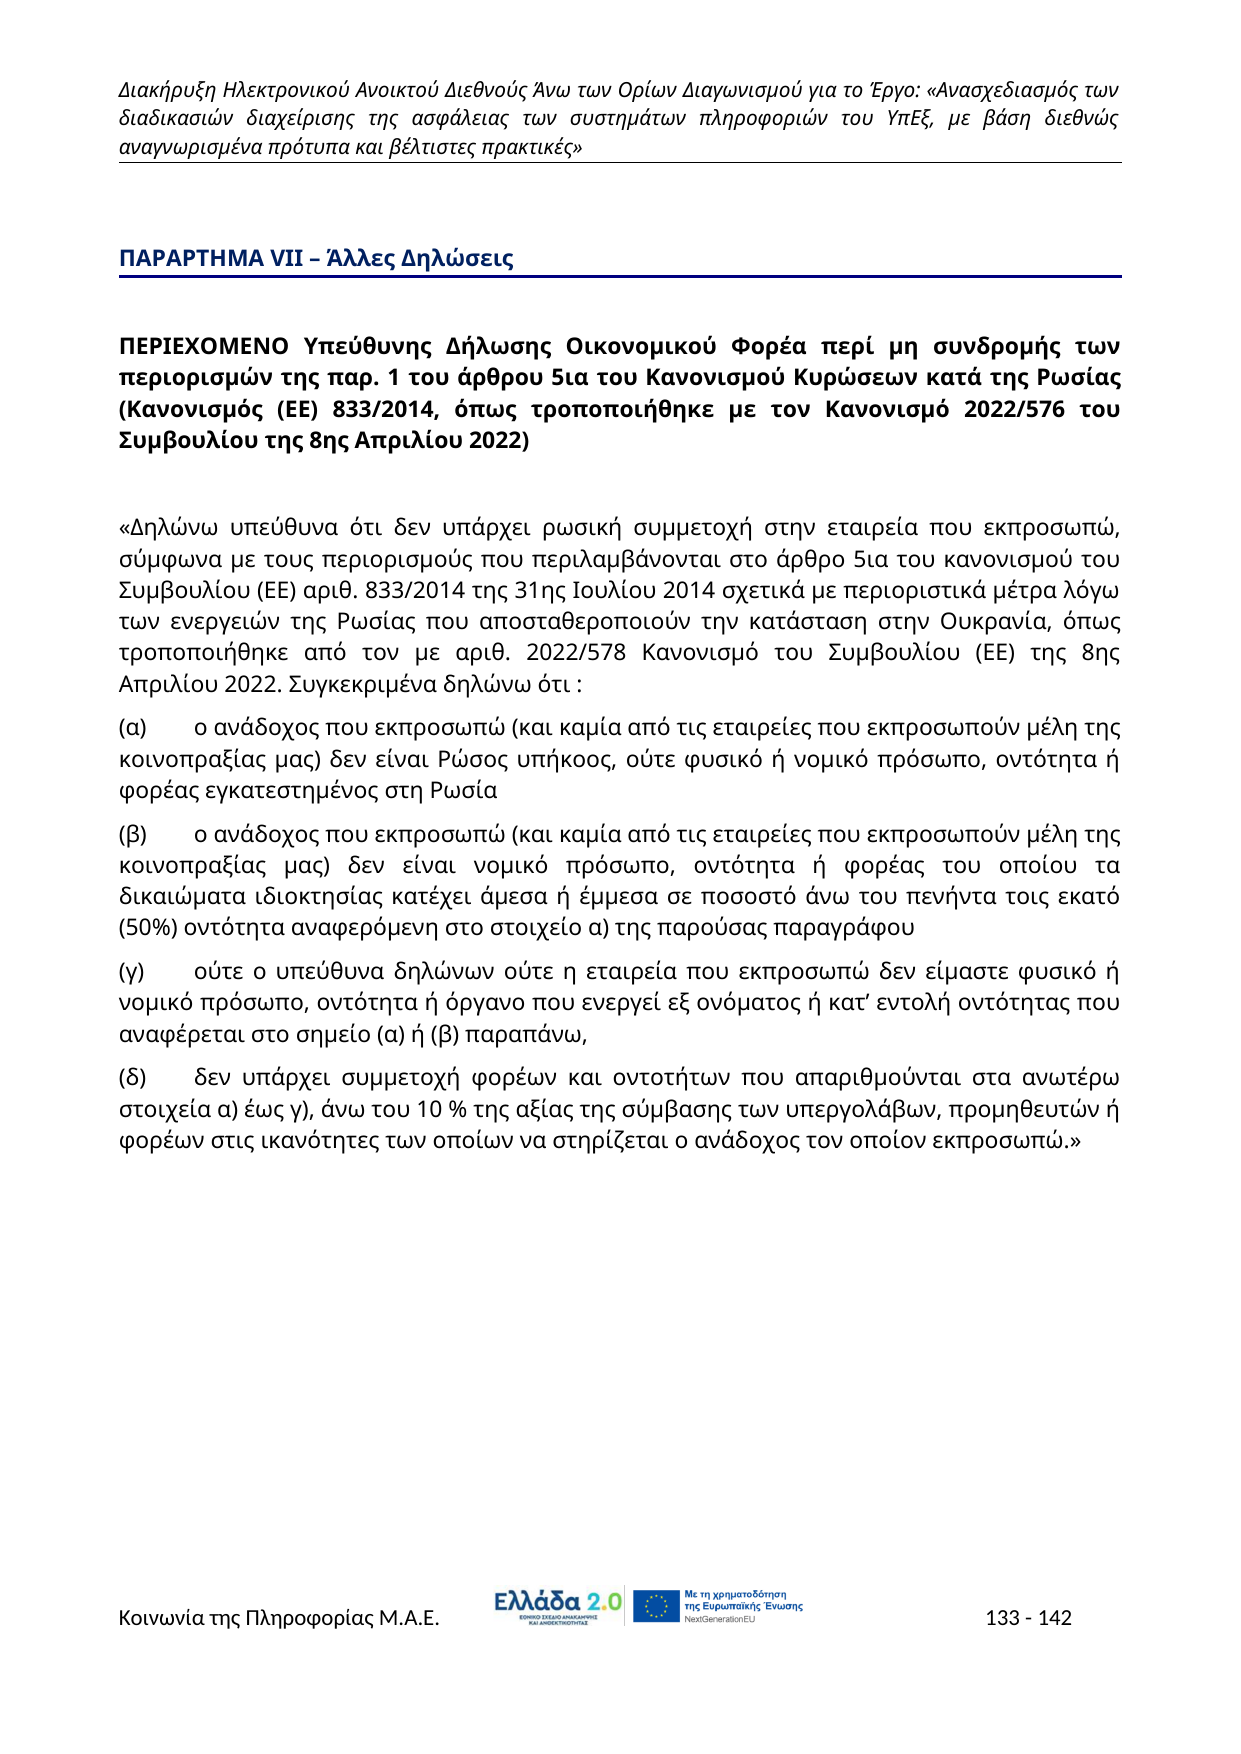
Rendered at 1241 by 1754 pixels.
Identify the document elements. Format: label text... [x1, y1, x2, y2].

text (γ) ούτε ο υπεύθυνα δηλώνων ούτε η εταιρεία που εκπροσωπώ δεν είμαστε φυσικό ή νομικό πρόσωπο, οντότητα ή όργανο που ενεργεί εξ ονόματος ή κατ’ εντολή οντότητας που αναφέρεται στο σημείο (α) ή (β) παραπάνω, [118, 955, 1122, 1049]
text (α) ο ανάδοχος που εκπροσωπώ (και καμία από τις εταιρείες που εκπροσωπούν μέλη της κοινοπραξίας μας) δεν είναι Ρώσος υπήκοος, ούτε φυσικό ή νομικό πρόσωπο, οντότητα ή φορέας εγκατεστημένος στη Ρωσία [118, 711, 1122, 805]
text ΠΕΡΙΕΧΟΜΕΝΟ Υπεύθυνης Δήλωσης Οικονομικού Φορέα περί μη συνδρομής των περιορισμών της παρ. 1 του άρθρου 5ια του Κανονισμού Κυρώσεων κατά της Ρωσίας (Κανονισμός (ΕΕ) 833/2014, όπως τροποποιήθηκε με τον Κανονισμό 2022/576 του Συμβουλίου της 8ης Απριλίου 2022) [118, 330, 1122, 455]
subtitle ΠΑΡΑΡΤΗΜΑ VIΙ – Άλλες Δηλώσεις [118, 241, 1122, 278]
text «Δηλώνω υπεύθυνα ότι δεν υπάρχει ρωσική συμμετοχή στην εταιρεία που εκπροσωπώ, σύμφωνα με τους περιορισμούς που περιλαμβάνονται στο άρθρο 5ια του κανονισμού του Συμβουλίου (ΕΕ) αριθ. 833/2014 της 31ης Ιουλίου 2014 σχετικά με περιοριστικά μέτρα λόγω των ενεργειών της Ρωσίας που αποσταθεροποιούν την κατάσταση στην Ουκρανία, όπως τροποποιήθηκε από τον με αριθ. 2022/578 Κανονισμό του Συμβουλίου (ΕΕ) της 8ης Απριλίου 2022. Συγκεκριμένα δηλώνω ότι : [118, 511, 1122, 699]
text (δ) δεν υπάρχει συμμετοχή φορέων και οντοτήτων που απαριθμούνται στα ανωτέρω στοιχεία α) έως γ), άνω του 10 % της αξίας της σύμβασης των υπεργολάβων, προμηθευτών ή φορέων στις ικανότητες των οποίων να στηρίζεται ο ανάδοχος τον οποίον εκπροσωπώ.» [118, 1061, 1122, 1155]
text (β) ο ανάδοχος που εκπροσωπώ (και καμία από τις εταιρείες που εκπροσωπούν μέλη της κοινοπραξίας μας) δεν είναι νομικό πρόσωπο, οντότητα ή φορέας του οποίου τα δικαιώματα ιδιοκτησίας κατέχει άμεσα ή έμμεσα σε ποσοστό άνω του πενήντα τοις εκατό (50%) οντότητα αναφερόμενη στο στοιχείο α) της παρούσας παραγράφου [118, 817, 1122, 942]
picture [493, 1585, 808, 1626]
